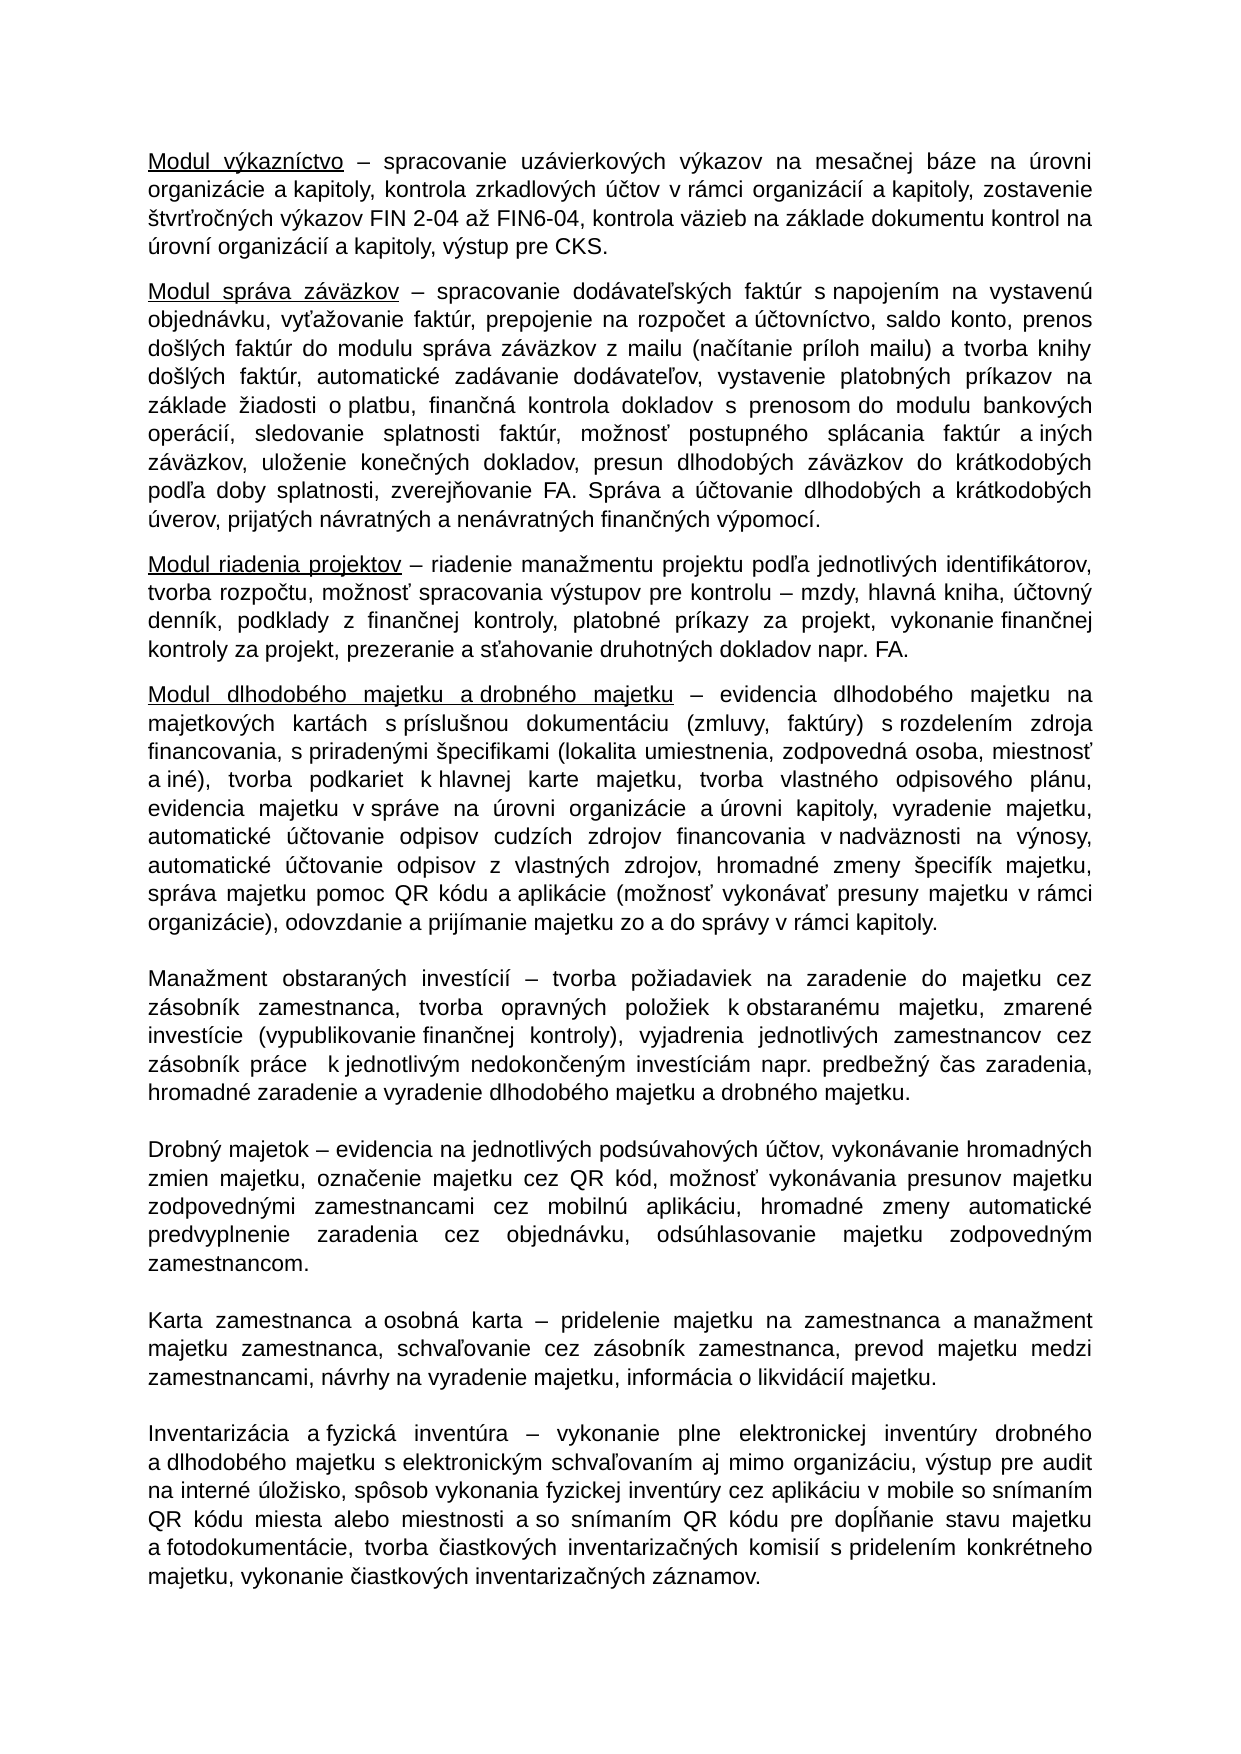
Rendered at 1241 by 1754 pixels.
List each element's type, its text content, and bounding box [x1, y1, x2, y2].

text Modul dlhodobého majetku a drobného majetku – evidencia dlhodobého majetku na majetkových kartách s príslušnou dokumentáciu (zmluvy, faktúry) s rozdelením zdroja financovania, s priradenými špecifikami (lokalita umiestnenia, zodpovedná osoba, miestnosť a iné), tvorba podkariet k hlavnej karte majetku, tvorba vlastného odpisového plánu, evidencia majetku v správe na úrovni organizácie a úrovni kapitoly, vyradenie majetku, automatické účtovanie odpisov cudzích zdrojov financovania v nadväznosti na výnosy, automatické účtovanie odpisov z vlastných zdrojov, hromadné zmeny špecifík majetku, správa majetku pomoc QR kódu a aplikácie (možnosť vykonávať presuny majetku v rámci organizácie), odovzdanie a prijímanie majetku zo a do správy v rámci kapitoly. [148, 681, 1093, 935]
text Modul riadenia projektov – riadenie manažmentu projektu podľa jednotlivých identifikátorov, tvorba rozpočtu, možnosť spracovania výstupov pre kontrolu – mzdy, hlavná kniha, účtovný denník, podklady z finančnej kontroly, platobné príkazy za projekt, vykonanie finančnej kontroly za projekt, prezeranie a sťahovanie druhotných dokladov napr. FA. [148, 551, 1093, 662]
text Drobný majetok – evidencia na jednotlivých podsúvahových účtov, vykonávanie hromadných zmien majetku, označenie majetku cez QR kód, možnosť vykonávania presunov majetku zodpovednými zamestnancami cez mobilnú aplikáciu, hromadné zmeny automatické predvyplnenie zaradenia cez objednávku, odsúhlasovanie majetku zodpovedným zamestnancom. [148, 1136, 1093, 1276]
text Karta zamestnanca a osobná karta – pridelenie majetku na zamestnanca a manažment majetku zamestnanca, schvaľovanie cez zásobník zamestnanca, prevod majetku medzi zamestnancami, návrhy na vyradenie majetku, informácia o likvidácií majetku. [148, 1307, 1093, 1390]
text Inventarizácia a fyzická inventúra – vykonanie plne elektronickej inventúry drobného a dlhodobého majetku s elektronickým schvaľovaním aj mimo organizáciu, výstup pre audit na interné úložisko, spôsob vykonania fyzickej inventúry cez aplikáciu v mobile so snímaním QR kódu miesta alebo miestnosti a so snímaním QR kódu pre dopĺňanie stavu majetku a fotodokumentácie, tvorba čiastkových inventarizačných komisií s pridelením konkrétneho majetku, vykonanie čiastkových inventarizačných záznamov. [148, 1420, 1093, 1589]
text Modul výkazníctvo – spracovanie uzávierkových výkazov na mesačnej báze na úrovni organizácie a kapitoly, kontrola zrkadlových účtov v rámci organizácií a kapitoly, zostavenie štvrťročných výkazov FIN 2-04 až FIN6-04, kontrola väzieb na základe dokumentu kontrol na úrovní organizácií a kapitoly, výstup pre CKS. [148, 148, 1093, 259]
text Manažment obstaraných investícií – tvorba požiadaviek na zaradenie do majetku cez zásobník zamestnanca, tvorba opravných položiek k obstaranému majetku, zmarené investície (vypublikovanie finančnej kontroly), vyjadrenia jednotlivých zamestnancov cez zásobník práce k jednotlivým nedokončeným investíciám napr. predbežný čas zaradenia, hromadné zaradenie a vyradenie dlhodobého majetku a drobného majetku. [148, 965, 1093, 1106]
text Modul správa záväzkov – spracovanie dodávateľských faktúr s napojením na vystavenú objednávku, vyťažovanie faktúr, prepojenie na rozpočet a účtovníctvo, saldo konto, prenos došlých faktúr do modulu správa záväzkov z mailu (načítanie príloh mailu) a tvorba knihy došlých faktúr, automatické zadávanie dodávateľov, vystavenie platobných príkazov na základe žiadosti o platbu, finančná kontrola dokladov s prenosom do modulu bankových operácií, sledovanie splatnosti faktúr, možnosť postupného splácania faktúr a iných záväzkov, uloženie konečných dokladov, presun dlhodobých záväzkov do krátkodobých podľa doby splatnosti, zverejňovanie FA. Správa a účtovanie dlhodobých a krátkodobých úverov, prijatých návratných a nenávratných finančných výpomocí. [148, 278, 1093, 532]
